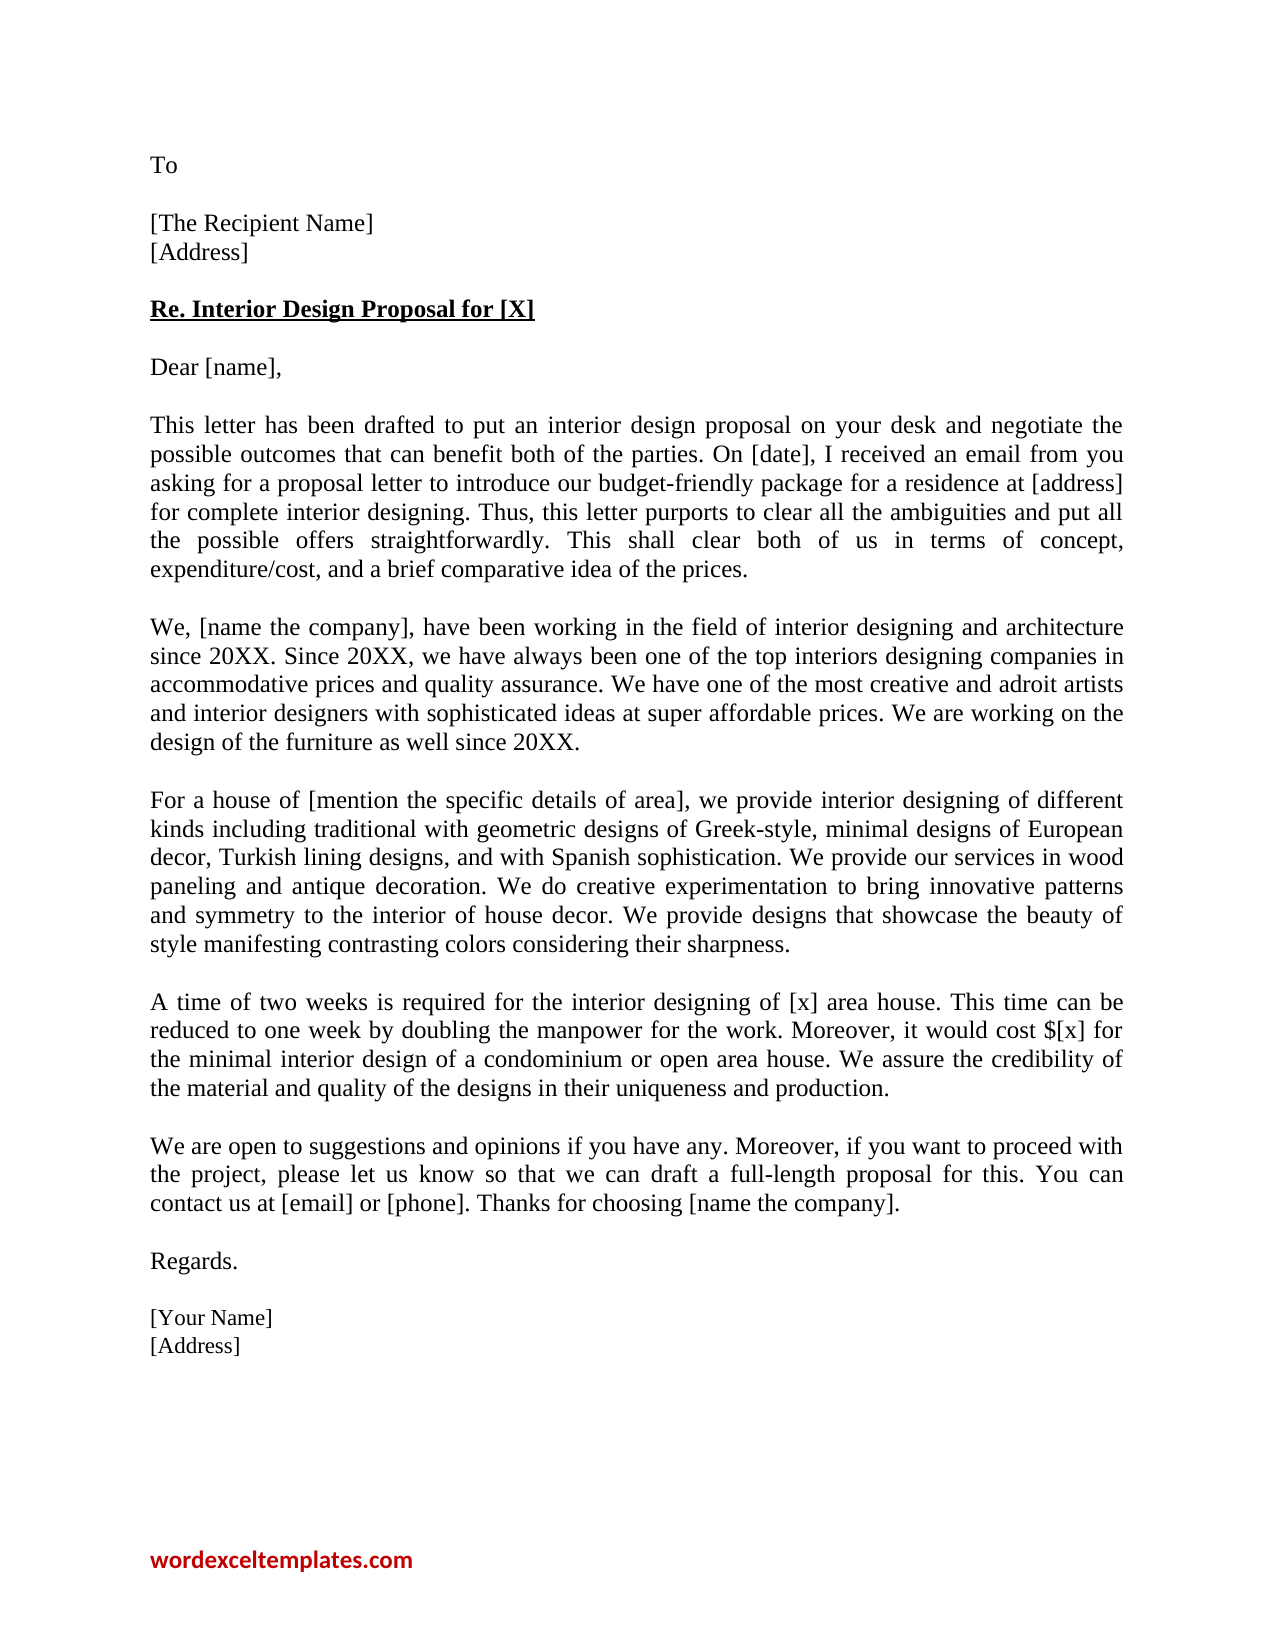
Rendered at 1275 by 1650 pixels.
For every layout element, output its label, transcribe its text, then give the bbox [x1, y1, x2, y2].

text Regards. [150, 1246, 1125, 1275]
text For a house of [mention the specific details of area], we provide interior designing of different kinds including traditional with geometric designs of Greek-style, minimal designs of European decor, Turkish lining designs, and with Spanish sophistication. We provide our services in wood paneling and antique decoration. We do creative experimentation to bring innovative patterns and symmetry to the interior of house decor. We provide designs that showcase the beauty of style manifesting contrasting colors considering their sharpness. [150, 785, 1125, 957]
text This letter has been drafted to put an interior design proposal on your desk and negotiate the possible outcomes that can benefit both of the parties. On [date], I received an email from you asking for a proposal letter to introduce our budget-friendly package for a residence at [address] for complete interior designing. Thus, this letter purports to clear all the ambiguities and put all the possible offers straightforwardly. This shall clear both of us in terms of concept, expenditure/cost, and a brief comparative idea of the prices. [150, 410, 1125, 583]
text [Your Name] [Address] [150, 1304, 1125, 1359]
text [The Recipient Name] [Address] [150, 208, 1125, 265]
text To [150, 150, 1125, 179]
text Dear [name], [150, 352, 1125, 381]
text We, [name the company], have been working in the field of interior designing and architecture since 20XX. Since 20XX, we have always been one of the top interiors designing companies in accommodative prices and quality assurance. We have one of the most creative and adroit artists and interior designers with sophisticated ideas at super affordable prices. We are working on the design of the furniture as well since 20XX. [150, 612, 1125, 756]
text A time of two weeks is required for the interior designing of [x] area house. This time can be reduced to one week by doubling the manpower for the work. Moreover, it would cost $[x] for the minimal interior design of a condominium or open area house. We assure the credibility of the material and quality of the designs in their uniqueness and production. [150, 987, 1125, 1102]
text We are open to suggestions and opinions if you have any. Moreover, if you want to proceed with the project, please let us know so that we can draft a full-length proposal for this. You can contact us at [email] or [phone]. Thanks for choosing [name the company]. [150, 1131, 1125, 1217]
text Re. Interior Design Proposal for [X] [150, 294, 1125, 323]
